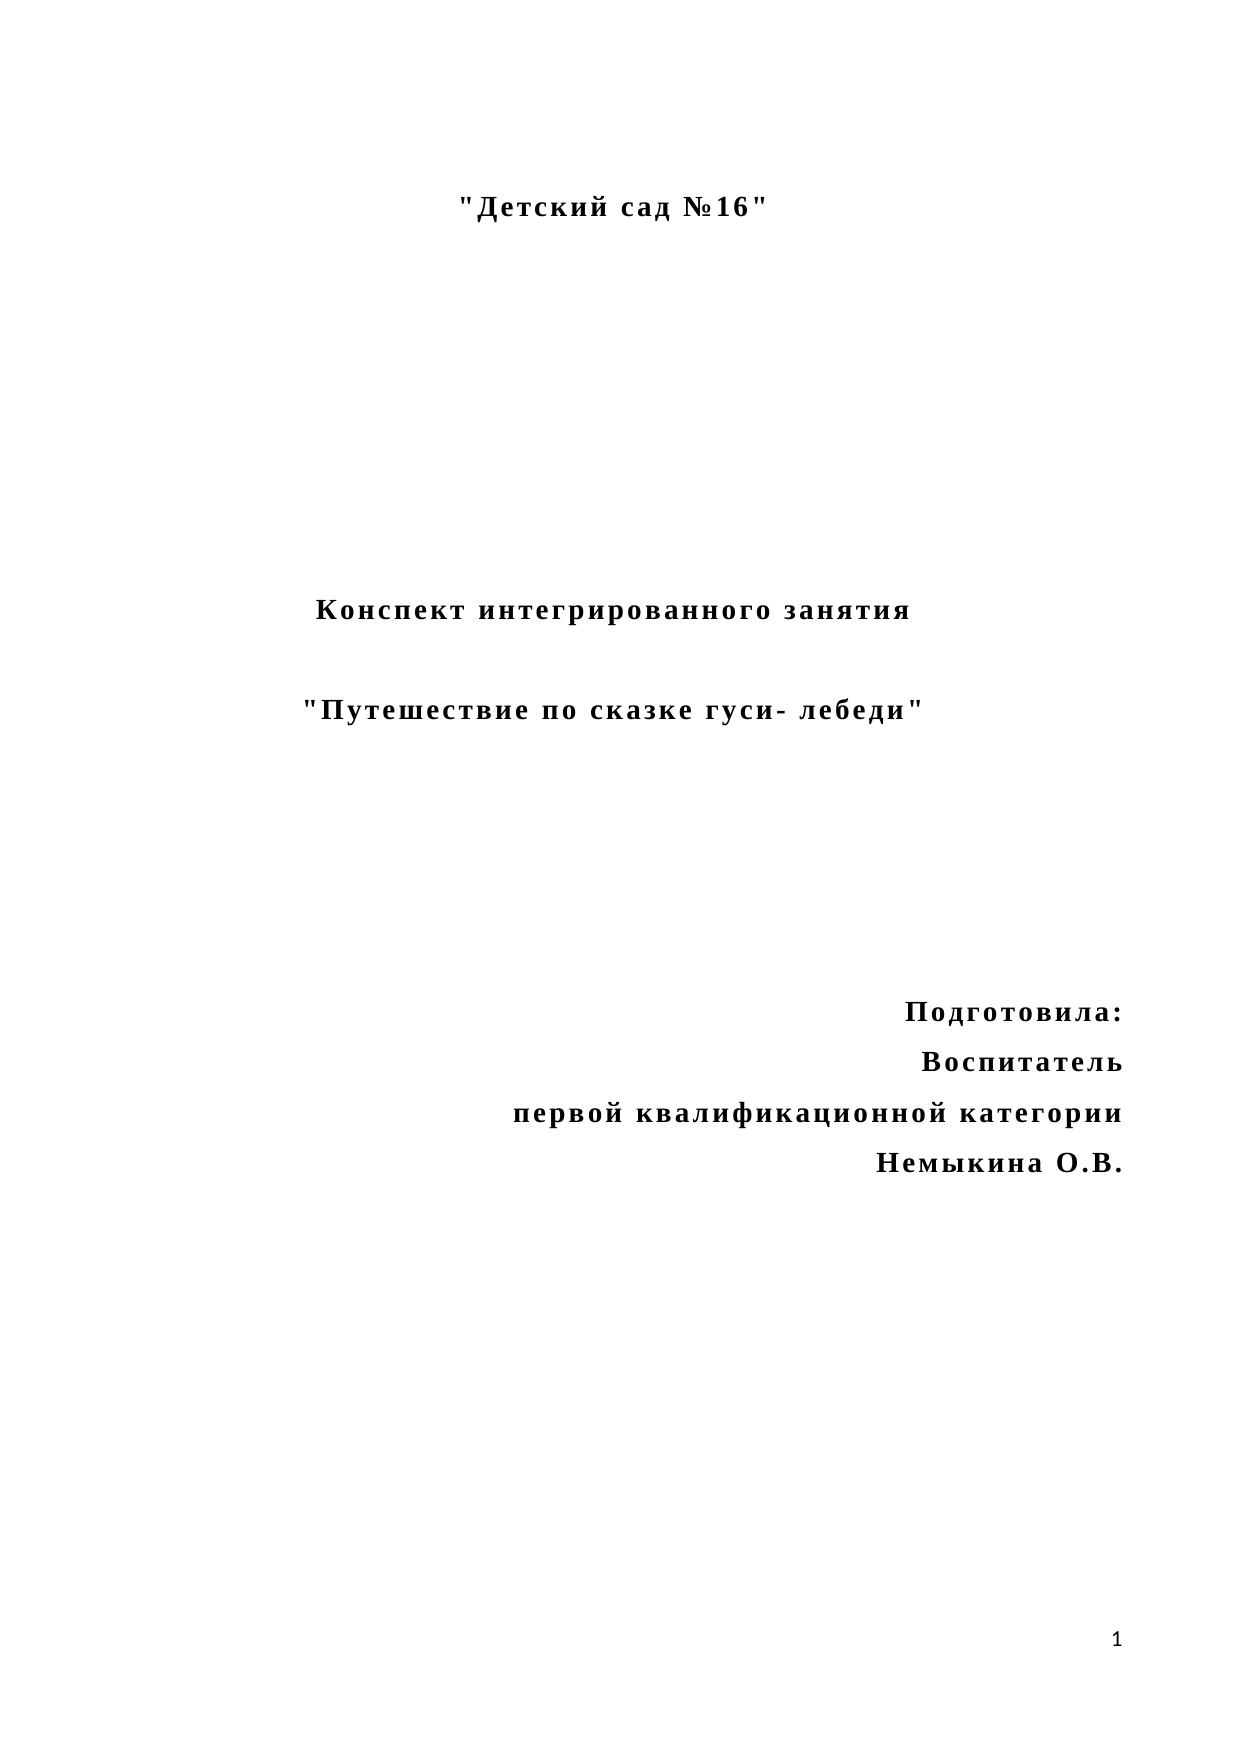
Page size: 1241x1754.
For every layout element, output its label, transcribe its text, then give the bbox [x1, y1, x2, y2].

text "Детский сад №16" [103, 189, 1122, 223]
text Подготовила: [103, 994, 1122, 1028]
text Воспитатель [103, 1044, 1122, 1078]
text "Путешествие по сказке гуси- лебеди" [103, 692, 1122, 726]
text Конспект интегрированного занятия [103, 592, 1122, 625]
text Немыкина О.В. [103, 1145, 1122, 1179]
text первой квалификационной категории [103, 1095, 1122, 1128]
